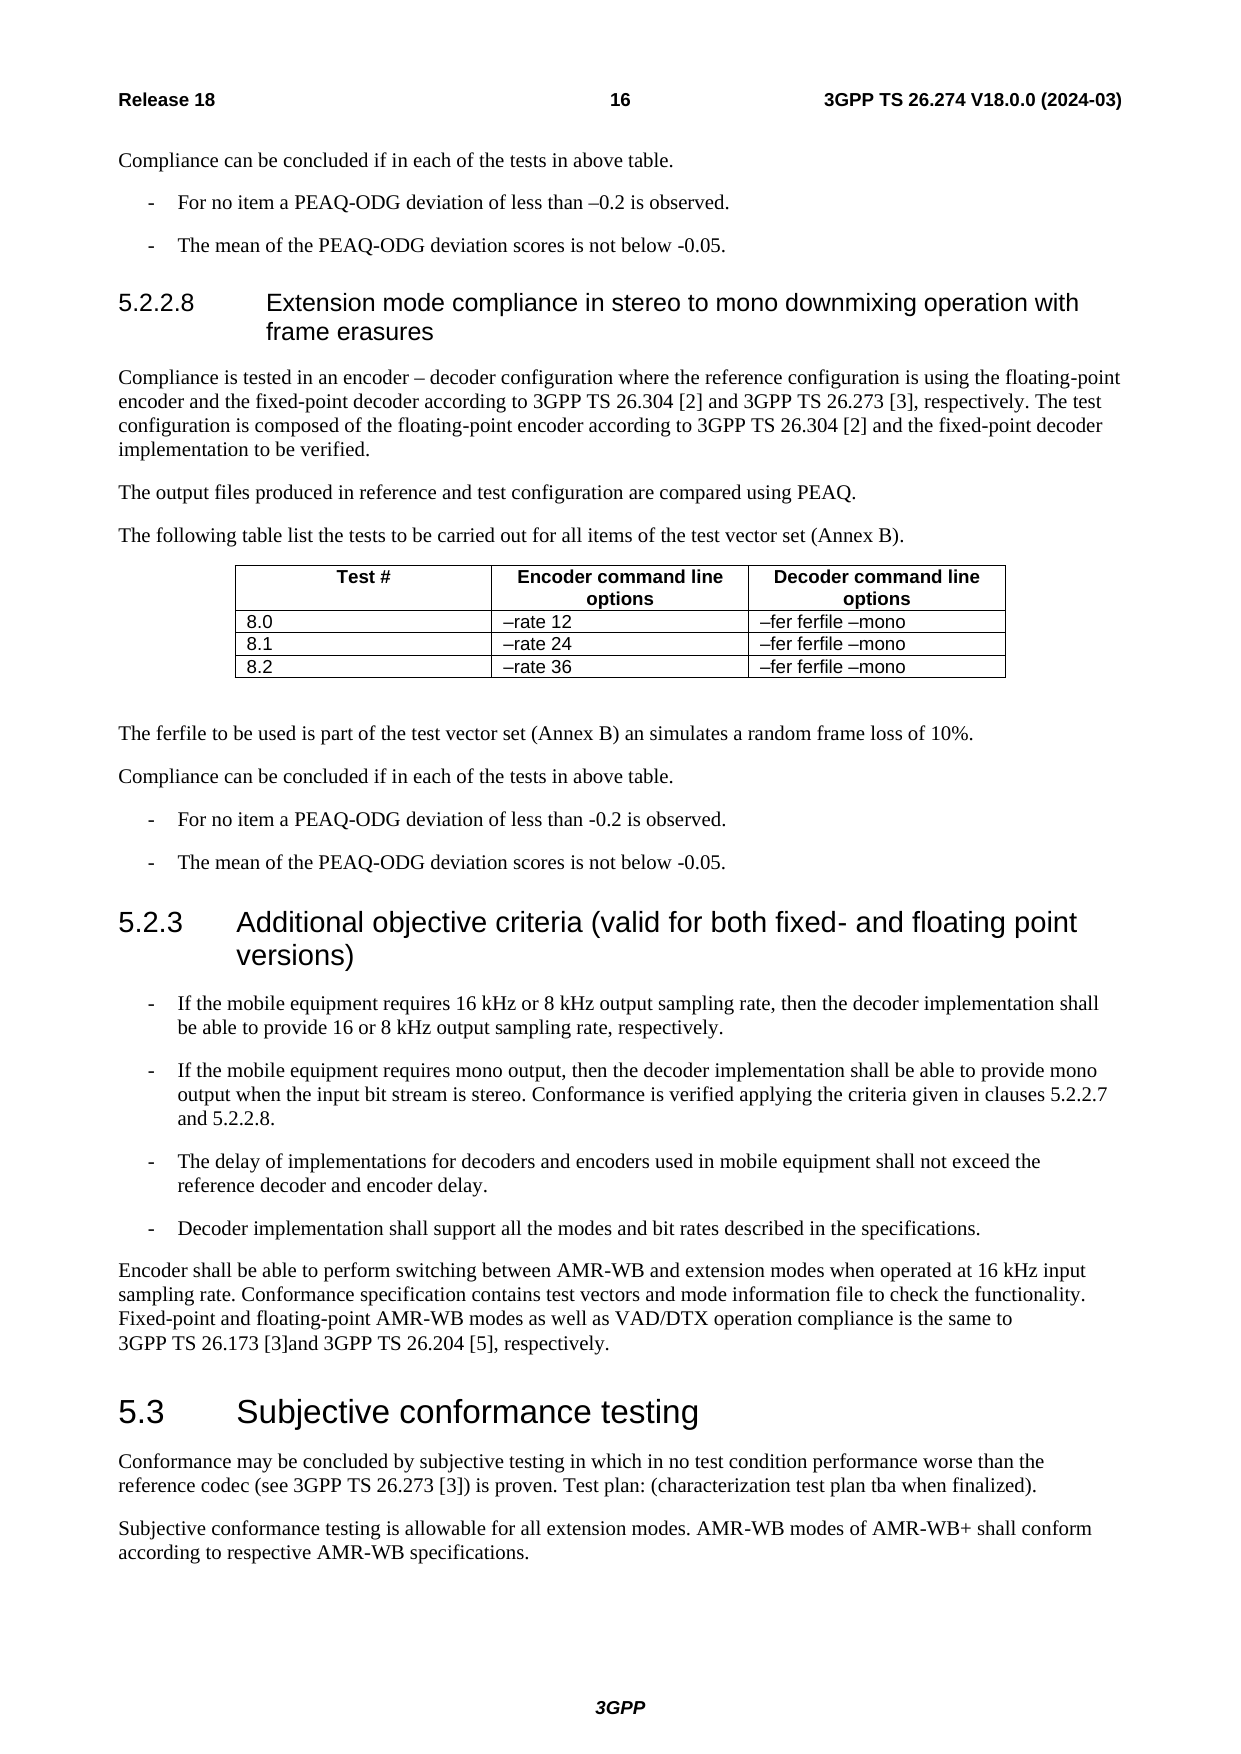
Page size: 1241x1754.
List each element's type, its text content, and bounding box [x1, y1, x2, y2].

text - Decoder implementation shall support all the modes and bit rates described in the specifications. [148, 1215, 1122, 1239]
text Compliance can be concluded if in each of the tests in above table. [118, 147, 1122, 172]
text The ferfile to be used is part of the test vector set (Annex B) an simulates a random frame loss of 10%. [118, 721, 1122, 745]
text Compliance can be concluded if in each of the tests in above table. [118, 764, 1122, 788]
table_cell 8.0 [236, 611, 491, 632]
text The following table list the tests to be carried out for all items of the test vector set (Annex B). [118, 522, 1122, 547]
text - For no item a PEAQ-ODG deviation of less than –0.2 is observed. [148, 190, 1122, 214]
subtitle 5.3 Subjective conformance testing [118, 1392, 1122, 1430]
text The output files produced in reference and test configuration are compared using PEAQ. [118, 480, 1122, 504]
table_cell –fer ferfile –mono [749, 656, 1005, 677]
text - The mean of the PEAQ-ODG deviation scores is not below -0.05. [148, 233, 1122, 257]
table_cell –rate 12 [492, 611, 748, 632]
table_cell –rate 36 [492, 656, 748, 677]
text - If the mobile equipment requires mono output, then the decoder implementation shall be able to provide mono output when the input bit stream is stereo. Conformance is verified applying the criteria given in clauses 5.2.2.7 and 5.2.2.8. [148, 1058, 1122, 1130]
text - For no item a PEAQ-ODG deviation of less than -0.2 is observed. [148, 807, 1122, 831]
text - If the mobile equipment requires 16 kHz or 8 kHz output sampling rate, then the decoder implementation shall be able to provide 16 or 8 kHz output sampling rate, respectively. [148, 991, 1122, 1039]
text - The mean of the PEAQ-ODG deviation scores is not below -0.05. [148, 849, 1122, 874]
text Encoder shall be able to perform switching between AMR-WB and extension modes when operated at 16 kHz input sampling rate. Conformance specification contains test vectors and mode information file to check the functionality. Fixed-point and floating-point AMR-WB modes as well as VAD/DTX operation compliance is the same to 3GPP TS 26.173 [3]and 3GPP TS 26.204 [5], respectively. [118, 1258, 1122, 1354]
text - The delay of implementations for decoders and encoders used in mobile equipment shall not exceed the reference decoder and encoder delay. [148, 1148, 1122, 1197]
table_cell 8.1 [236, 633, 491, 655]
text Conformance may be concluded by subjective testing in which in no test condition performance worse than the reference codec (see 3GPP TS 26.273 [3]) is proven. Test plan: (characterization test plan tba when finalized). [118, 1449, 1122, 1497]
table_cell –fer ferfile –mono [749, 633, 1005, 655]
table_header Test # [236, 566, 491, 609]
text Subjective conformance testing is allowable for all extension modes. AMR-WB modes of AMR-WB+ shall conform according to respective AMR-WB specifications. [118, 1516, 1122, 1564]
subtitle 5.2.2.8 Extension mode compliance in stereo to mono downmixing operation with frame erasures [118, 288, 1122, 346]
table_cell –fer ferfile –mono [749, 611, 1005, 632]
table_cell –rate 24 [492, 633, 748, 655]
table_header Encoder command line options [492, 566, 748, 609]
table_cell 8.2 [236, 656, 491, 677]
table_header Decoder command line options [749, 566, 1005, 609]
subtitle 5.2.3 Additional objective criteria (valid for both fixed- and floating point versions) [118, 905, 1122, 972]
